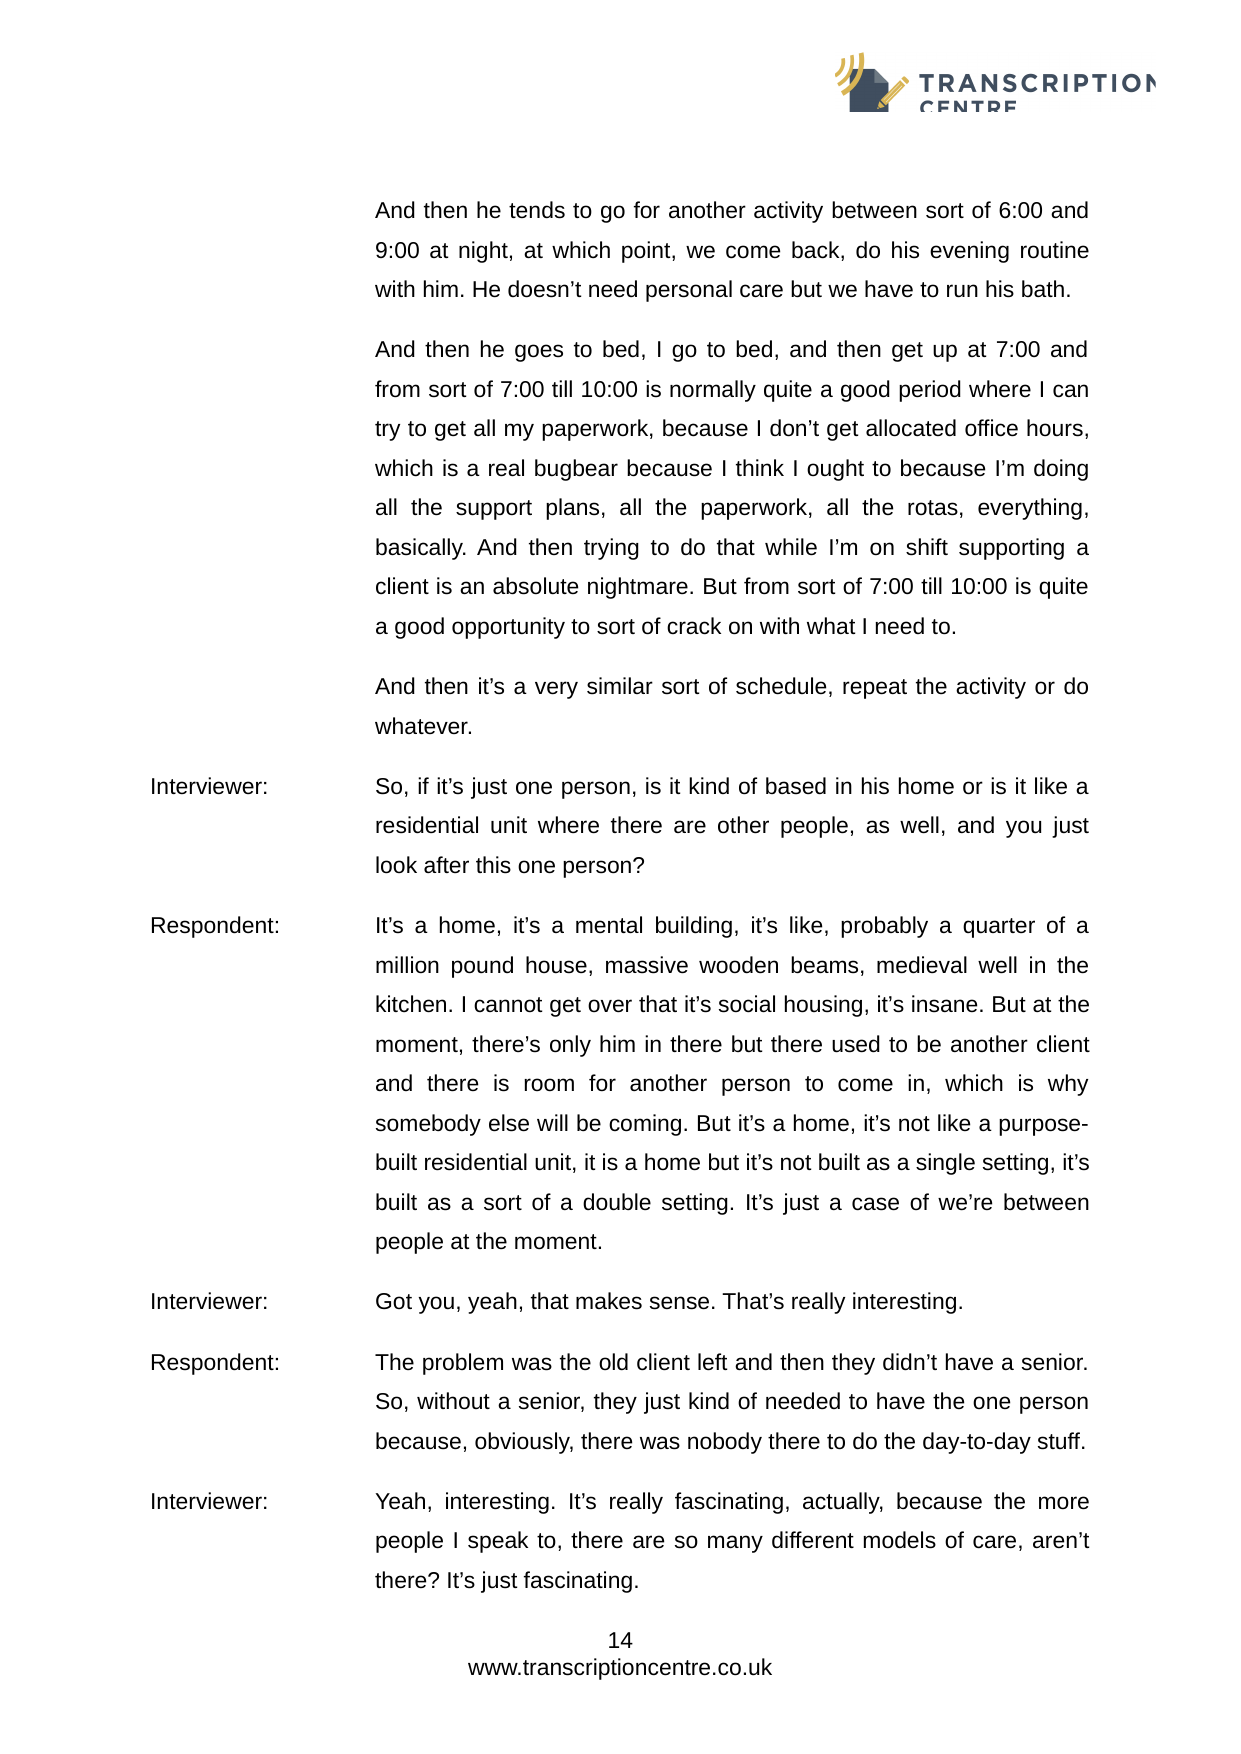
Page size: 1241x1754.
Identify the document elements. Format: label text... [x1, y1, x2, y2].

text And then he goes to bed, I go to bed, and then get up at 7:00 and from sort of 7:00 till 10:00 is normally quite a good period where I can try to get all my paperwork, because I don’t get allocated office hours, which is a real bugbear because I think I ought to because I’m doing all the support plans, all the paperwork, all the rotas, everything, basically. And then trying to do that while I’m on shift supporting a client is an absolute nightmare. But from sort of 7:00 till 10:00 is quite a good opportunity to sort of crack on with what I need to. [150, 336, 1090, 639]
text Respondent: The problem was the old client left and then they didn’t have a senior. So, without a senior, they just kind of needed to have the one person because, obviously, there was nobody there to do the day-to-day stuff. [150, 1349, 1090, 1454]
picture [834, 52, 1156, 112]
text Interviewer: Yeah, interesting. It’s really fascinating, actually, because the more people I speak to, there are so many different models of care, aren’t there? It’s just fascinating. [150, 1488, 1090, 1593]
text Respondent: It’s a home, it’s a mental building, it’s like, probably a quarter of a million pound house, massive wooden beams, medieval well in the kitchen. I cannot get over that it’s social housing, it’s insane. But at the moment, there’s only him in there but there used to be another client and there is room for another person to come in, which is why somebody else will be coming. But it’s a home, it’s not like a purpose-built residential unit, it is a home but it’s not built as a single setting, it’s built as a sort of a double setting. It’s just a case of we’re between people at the moment. [150, 912, 1090, 1254]
text Interviewer: Got you, yeah, that makes sense. That’s really interesting. [150, 1288, 1090, 1315]
text Interviewer: So, if it’s just one person, is it kind of based in his home or is it like a residential unit where there are other people, as well, and you just look after this one person? [150, 773, 1090, 878]
text And then it’s a very similar sort of schedule, repeat the activity or do whatever. [150, 673, 1090, 739]
text And then he tends to go for another activity between sort of 6:00 and 9:00 at night, at which point, we come back, do his evening routine with him. He doesn’t need personal care but we have to run his bath. [150, 197, 1090, 302]
